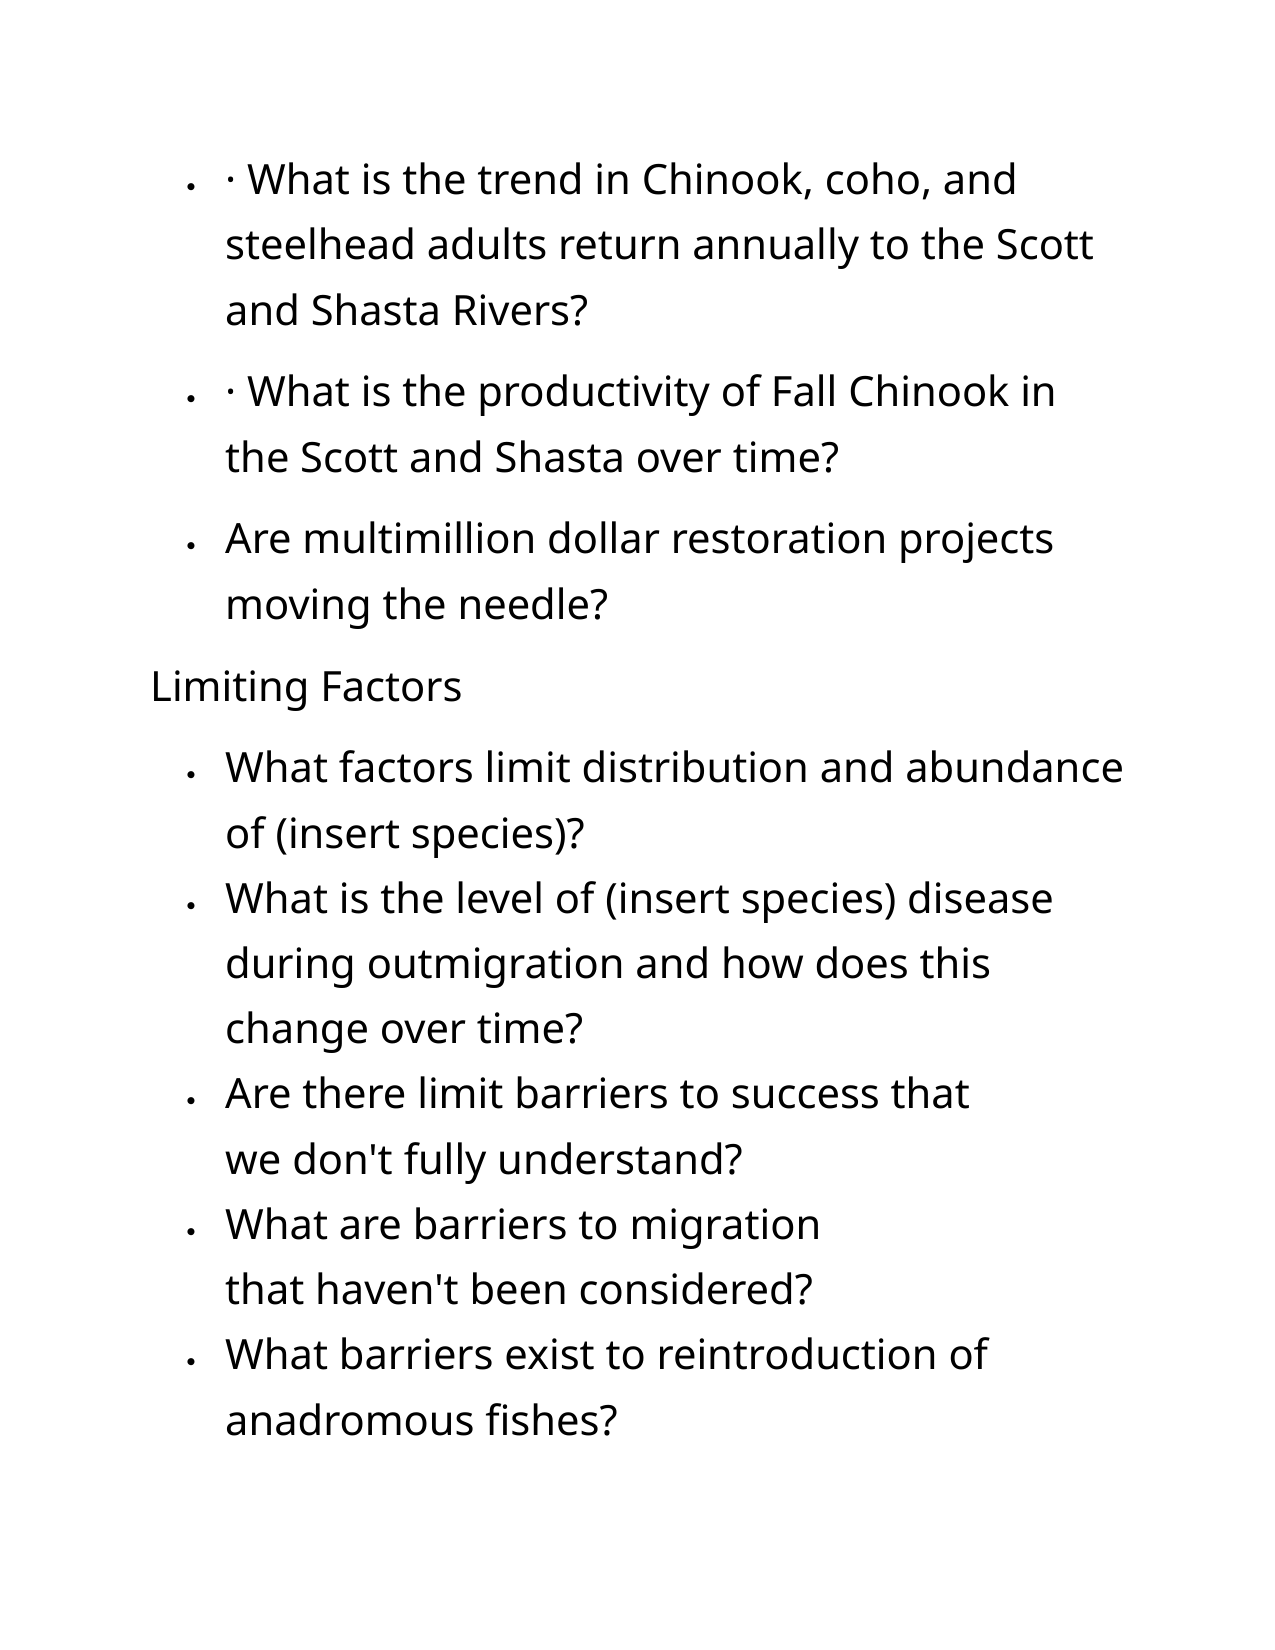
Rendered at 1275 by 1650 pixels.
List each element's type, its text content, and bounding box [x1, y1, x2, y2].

list What factors limit distribution and abundance of (insert species)? [187, 738, 1125, 860]
list What is the level of (insert species) disease during outmigration and how does this change over time? [187, 869, 1125, 1056]
list Are there limit barriers to success that we don't fully understand? [187, 1064, 1125, 1186]
list What are barriers to migration that haven't been considered? [187, 1195, 1125, 1317]
list Are multimillion dollar restoration projects moving the needle? [187, 509, 1125, 631]
list · What is the trend in Chinook, coho, and steelhead adults return annually to the Scott and Shasta Rivers? [187, 150, 1125, 337]
text Limiting Factors [150, 656, 1125, 713]
list · What is the productivity of Fall Chinook in the Scott and Shasta over time? [187, 362, 1125, 484]
list What barriers exist to reintroduction of anadromous fishes? [187, 1325, 1125, 1447]
